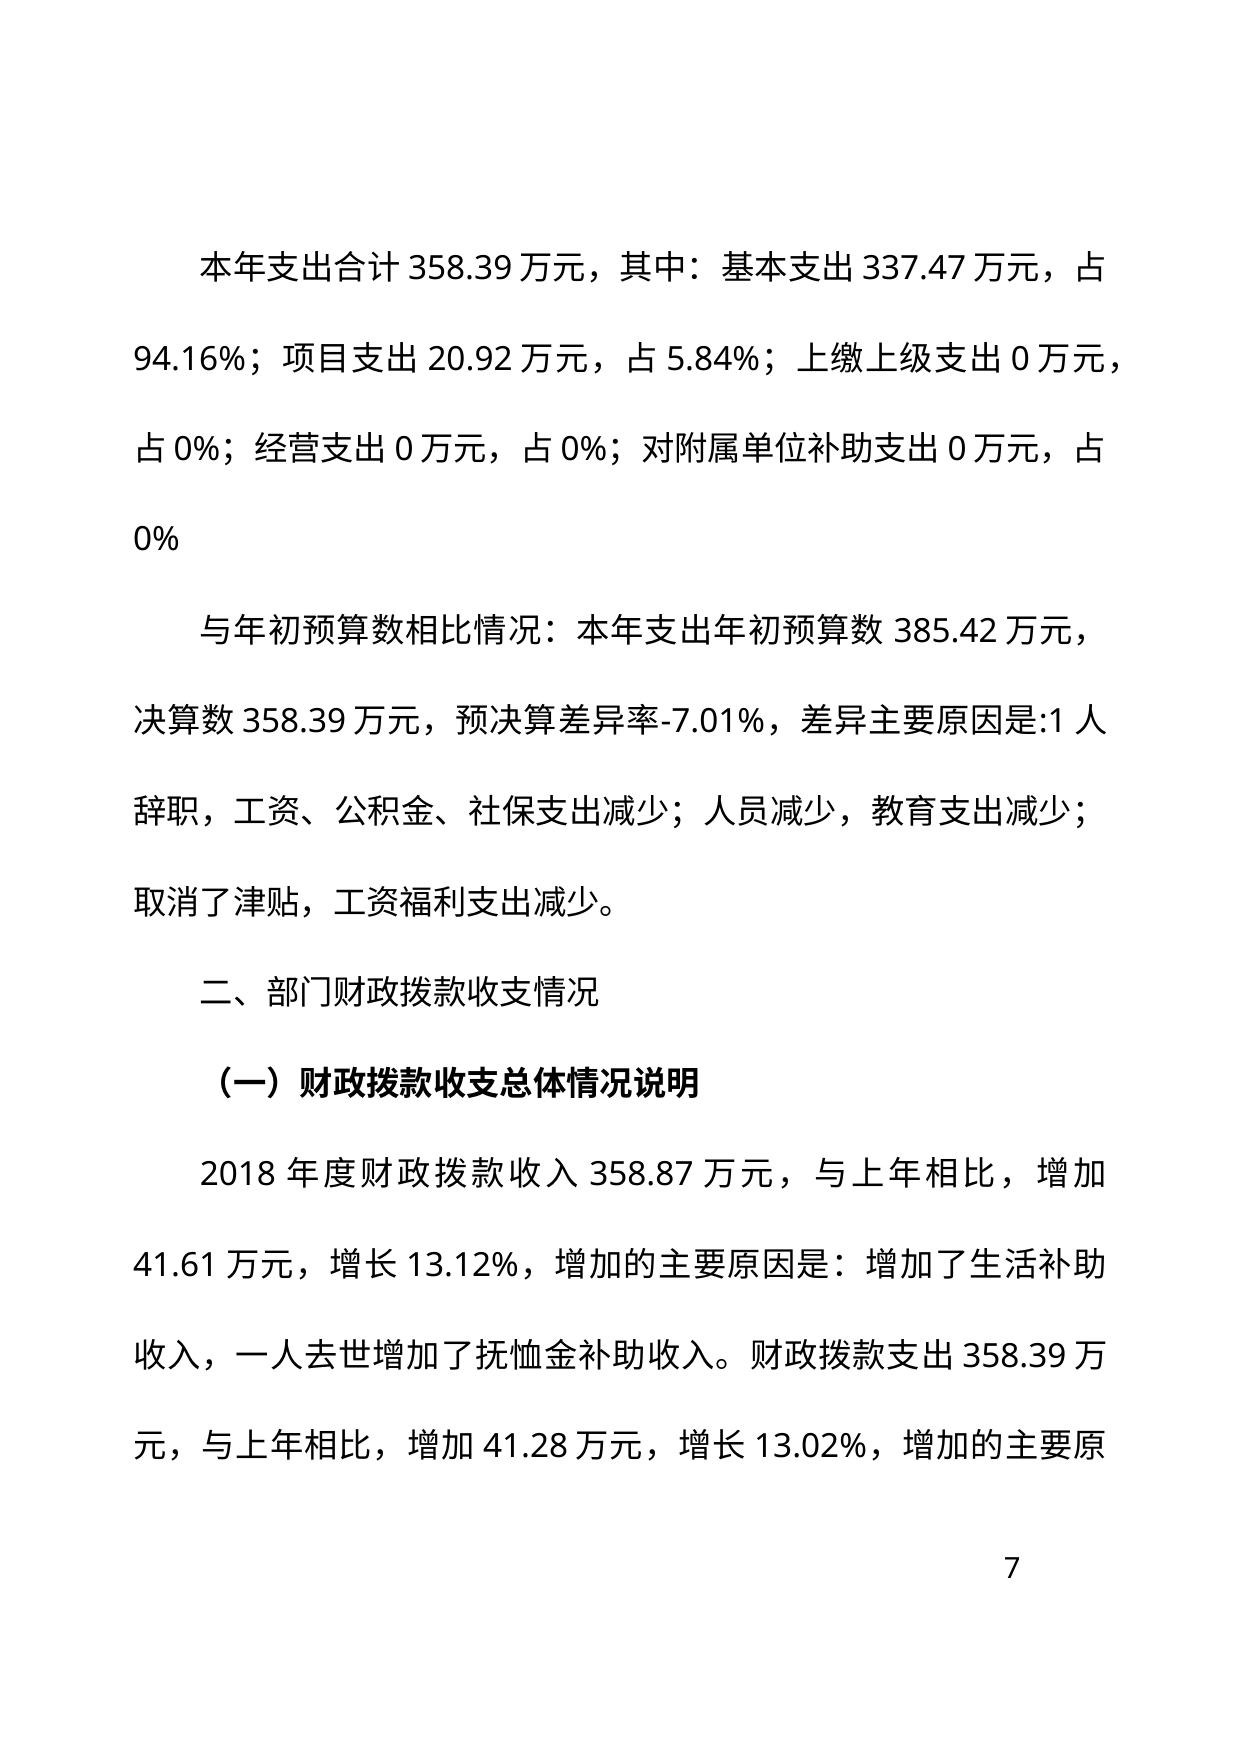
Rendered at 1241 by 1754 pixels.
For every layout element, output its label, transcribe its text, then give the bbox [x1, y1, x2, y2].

text 本年支出合计358.39万元，其中：基本支出337.47万元，占94.16%；项目支出20.92万元，占5.84%；上缴上级支出0万元，占0%；经营支出0万元，占0%；对附属单位补助支出0万元，占0% [133, 220, 1107, 582]
text 二、部门财政拨款收支情况 [133, 945, 1107, 1036]
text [133, 1126, 1107, 1489]
text 与年初预算数相比情况：本年支出年初预算数385.42万元，决算数358.39万元，预决算差异率-7.01%，差异主要原因是:1人辞职，工资、公积金、社保支出减少；人员减少，教育支出减少；取消了津贴，工资福利支出减少。 [133, 582, 1107, 945]
text （一）财政拨款收支总体情况说明 [133, 1036, 1107, 1126]
